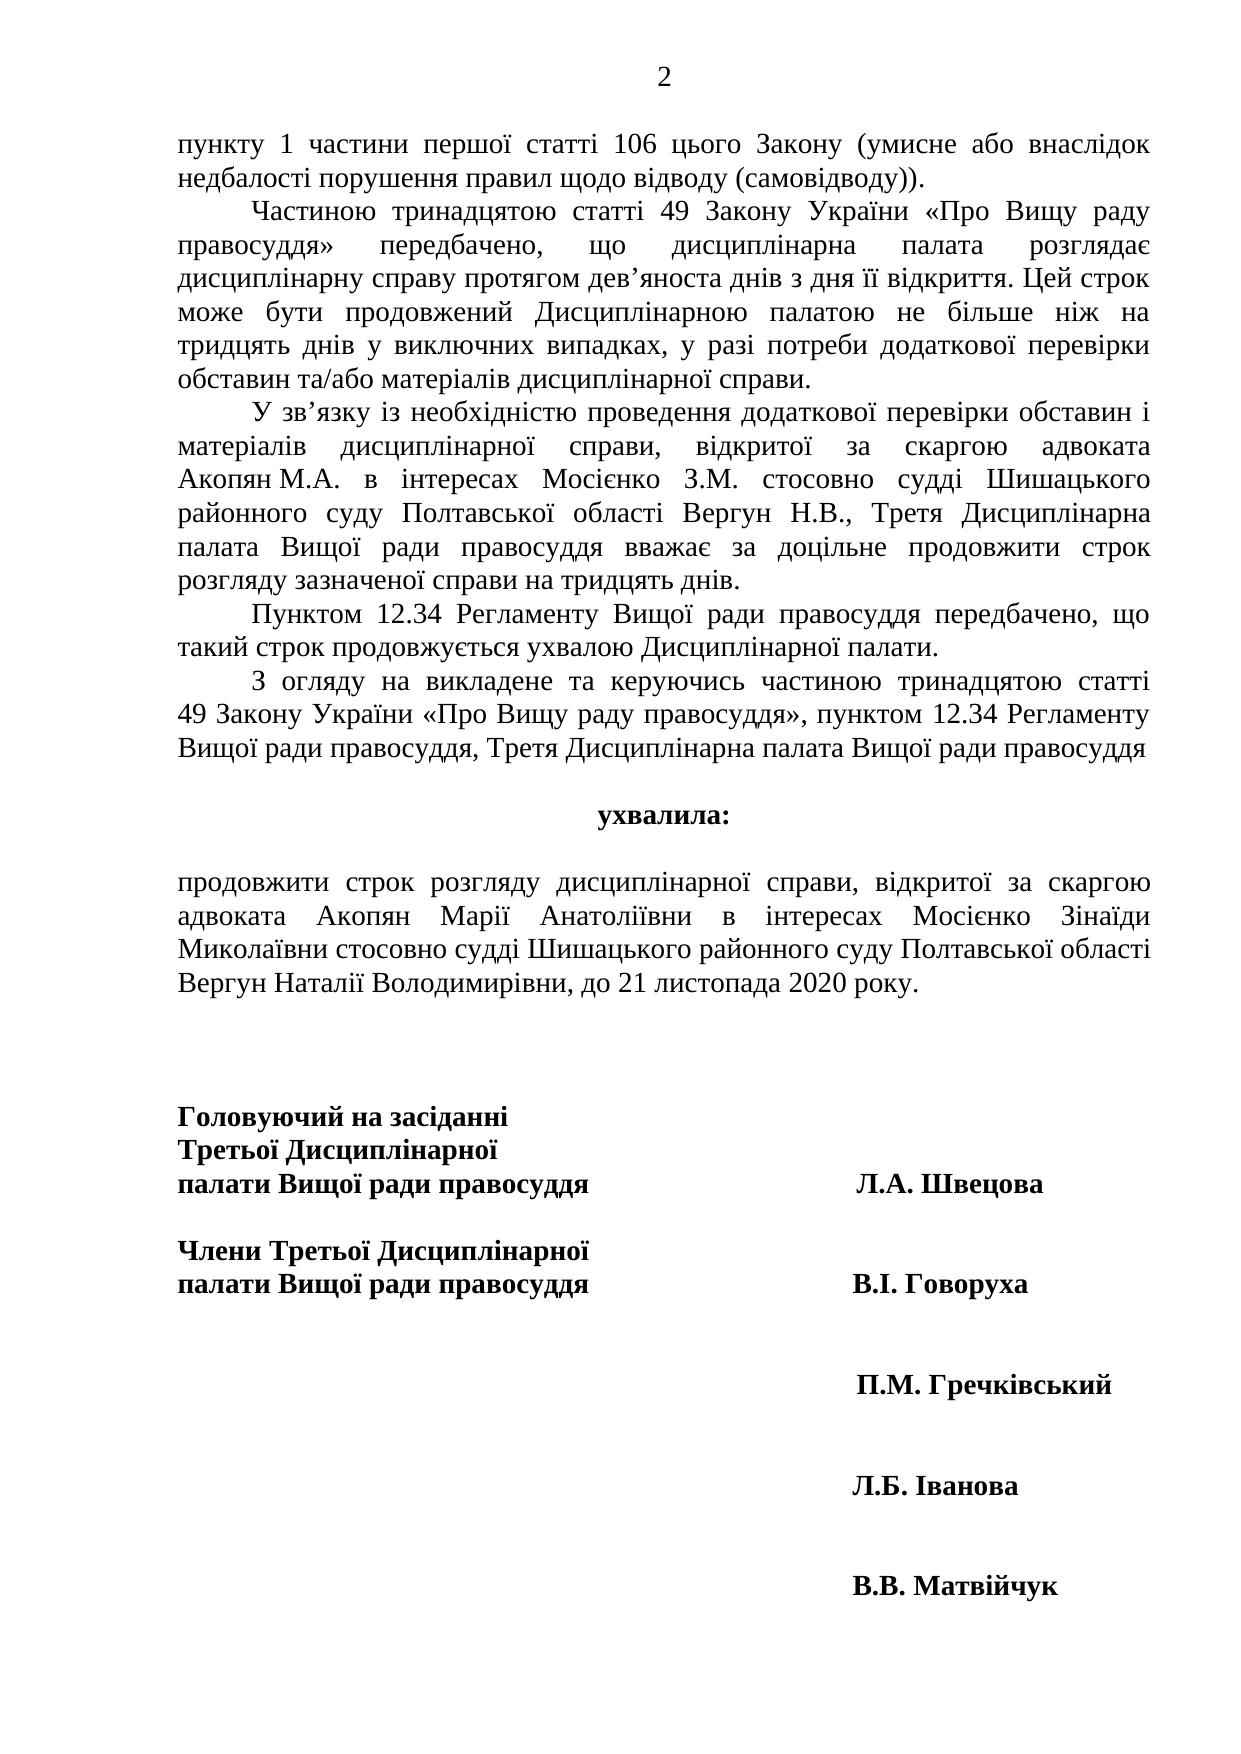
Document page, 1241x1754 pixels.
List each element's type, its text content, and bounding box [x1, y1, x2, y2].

text Частиною тринадцятою статті 49 Закону України «Про Вищу раду правосуддя» передбачено, що дисциплінарна палата розглядає дисциплінарну справу протягом дев’яноста днів з дня її відкриття. Цей строк може бути продовжений Дисциплінарною палатою не більше ніж на тридцять днів у виключних випадках, у разі потреби додаткової перевірки обставин та/або матеріалів дисциплінарної справи. [177, 193, 1151, 394]
text палати Вищої ради правосуддя Л.А. Швецова [177, 1166, 1152, 1199]
text Л.Б. Іванова [177, 1468, 1152, 1501]
text Пунктом 12.34 Регламенту Вищої ради правосуддя передбачено, що такий строк продовжується ухвалою Дисциплінарної палати. [177, 596, 1151, 663]
text Третьої Дисциплінарної [177, 1132, 1152, 1166]
text З огляду на викладене та керуючись частиною тринадцятою статті 49 Закону України «Про Вищу раду правосуддя», пунктом 12.34 Регламенту Вищої ради правосуддя, Третя Дисциплінарна палата Вищої ради правосуддя [177, 663, 1151, 763]
text В.В. Матвійчук [177, 1568, 1152, 1602]
text палати Вищої ради правосуддя В.І. Говоруха [177, 1267, 1152, 1300]
text У зв’язку із необхідністю проведення додаткової перевірки обставин і матеріалів дисциплінарної справи, відкритої за скаргою адвоката Акопян М.А. в інтересах Мосієнко З.М. стосовно судді Шишацького районного суду Полтавської області Вергун Н.В., Третя Дисциплінарна палата Вищої ради правосуддя вважає за доцільне продовжити строк розгляду зазначеної справи на тридцять днів. [177, 394, 1152, 596]
text ухвалила: [177, 797, 1151, 831]
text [177, 126, 1152, 193]
text Головуючий на засіданні [177, 1099, 1152, 1132]
text продовжити строк розгляду дисциплінарної справи, відкритої за скаргою адвоката Акопян Марії Анатоліївни в інтересах Мосієнко Зінаїди Миколаївни стосовно судді Шишацького районного суду Полтавської області Вергун Наталії Володимирівни, до 21 листопада 2020 року. [177, 864, 1152, 998]
text П.М. Гречківський [177, 1367, 1152, 1401]
text Члени Третьої Дисциплінарної [177, 1233, 1152, 1267]
